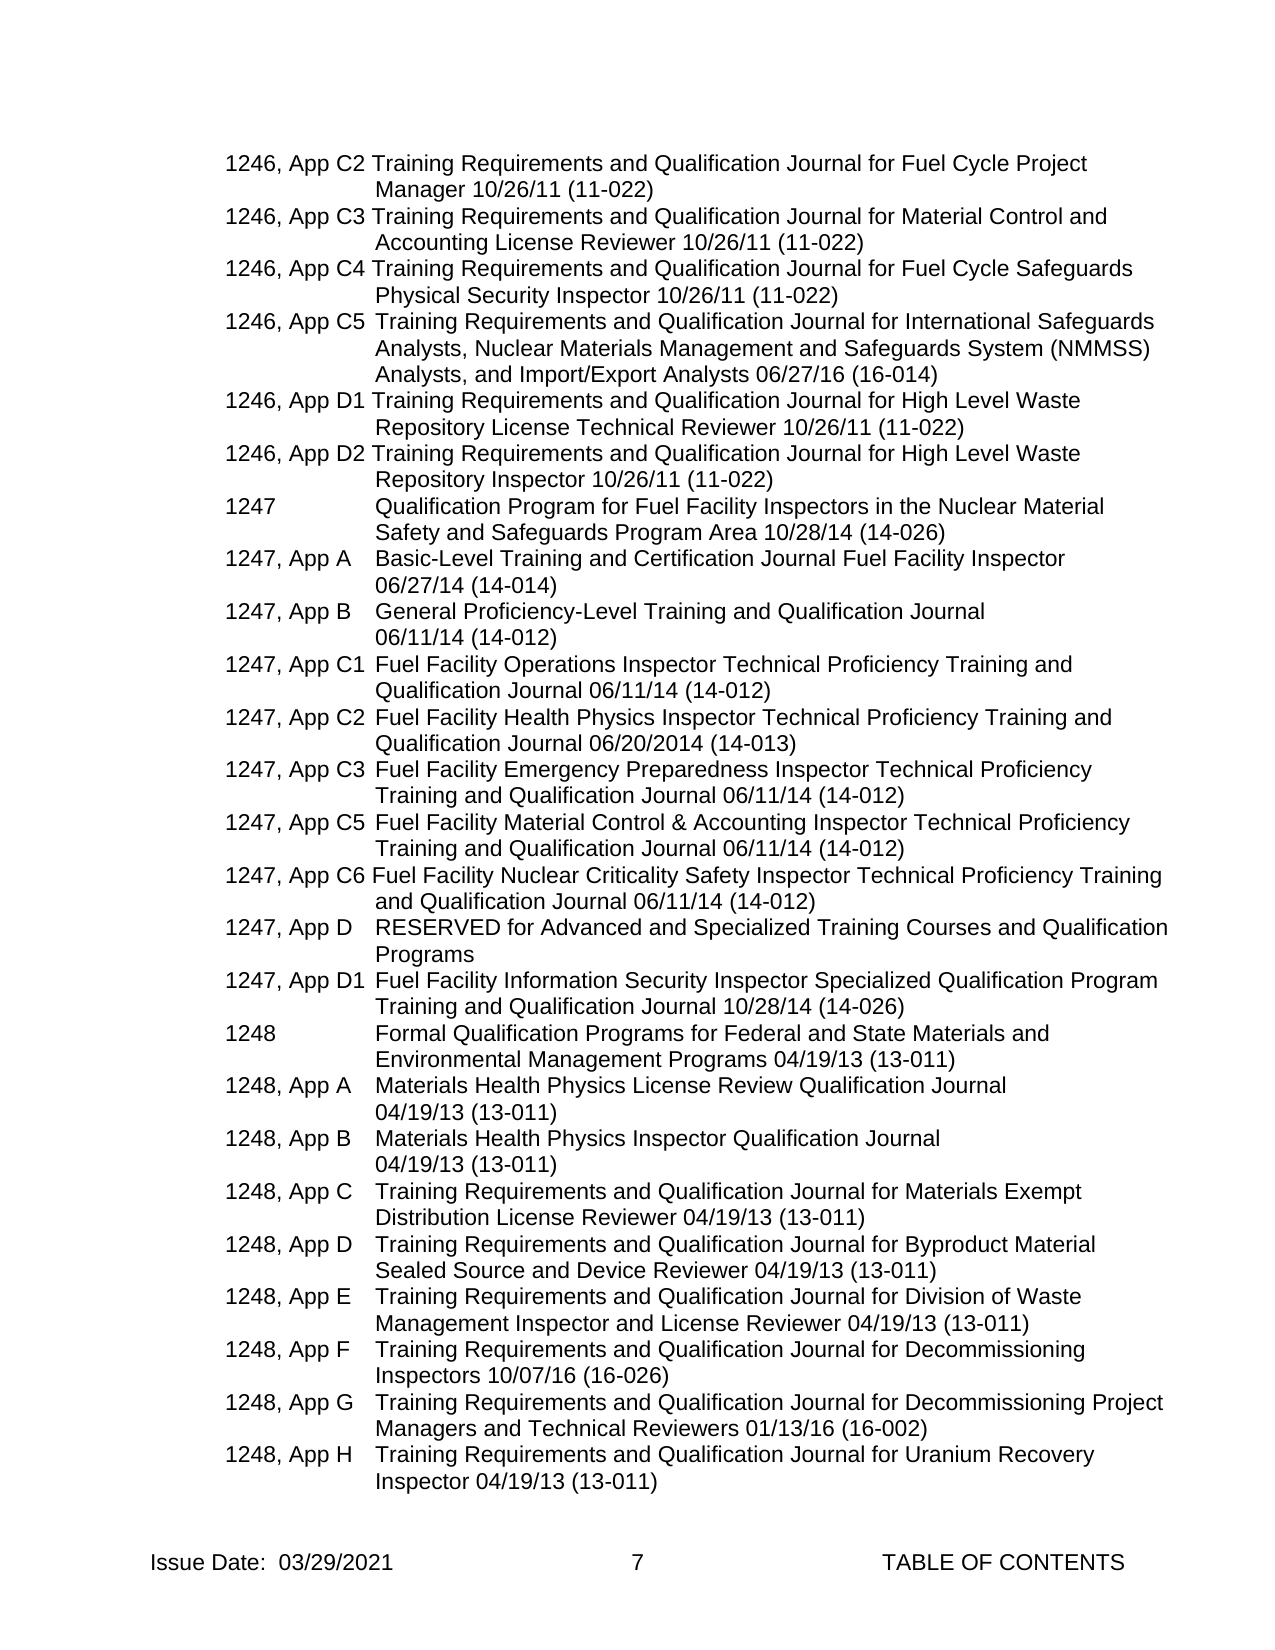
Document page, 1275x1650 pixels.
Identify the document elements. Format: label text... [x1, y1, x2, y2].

text 1247, App C3 Fuel Facility Emergency Preparedness Inspector Technical Proficiency Training and Qualification Journal 06/11/14 (14-012) [225, 756, 1172, 809]
text 1246, App C3 Training Requirements and Qualification Journal for Material Control and Accounting License Reviewer 10/26/11 (11-022) [150, 203, 1172, 255]
text 1248, App D Training Requirements and Qualification Journal for Byproduct Material Sealed Source and Device Reviewer 04/19/13 (13-011) [225, 1231, 1172, 1283]
text 04/19/13 (13-011) [225, 1099, 1172, 1125]
text 1247, App C5 Fuel Facility Material Control & Accounting Inspector Technical Proficiency Training and Qualification Journal 06/11/14 (14-012) [225, 809, 1172, 862]
text 06/27/14 (14-014) [225, 572, 1172, 598]
text 1247, App D RESERVED for Advanced and Specialized Training Courses and Qualification Programs [225, 914, 1172, 967]
text 04/19/13 (13-011) [225, 1151, 1172, 1178]
text 1248, App B Materials Health Physics Inspector Qualification Journal [225, 1125, 1172, 1151]
text 1246, App D1 Training Requirements and Qualification Journal for High Level Waste Repository License Technical Reviewer 10/26/11 (11-022) [150, 387, 1172, 440]
text 1247, App D1 Fuel Facility Information Security Inspector Specialized Qualification Program Training and Qualification Journal 10/28/14 (14-026) [225, 967, 1172, 1020]
text 1247, App A Basic-Level Training and Certification Journal Fuel Facility Inspector [225, 545, 1172, 572]
text 1247, App C6 Fuel Facility Nuclear Criticality Safety Inspector Technical Proficiency Training and Qualification Journal 06/11/14 (14-012) [225, 862, 1172, 914]
text 1246, App C5 Training Requirements and Qualification Journal for International Safeguards Analysts, Nuclear Materials Management and Safeguards System (NMMSS) Analysts, and Import/Export Analysts 06/27/16 (16-014) [150, 308, 1172, 387]
text 1246, App C2 Training Requirements and Qualification Journal for Fuel Cycle Project Manager 10/26/11 (11-022) [150, 150, 1172, 203]
text 1248, App H Training Requirements and Qualification Journal for Uranium Recovery Inspector 04/19/13 (13-011) [225, 1441, 1172, 1494]
text 1247, App C1 Fuel Facility Operations Inspector Technical Proficiency Training and Qualification Journal 06/11/14 (14-012) [225, 651, 1172, 703]
text 1247 Qualification Program for Fuel Facility Inspectors in the Nuclear Material Safety and Safeguards Program Area 10/28/14 (14-026) [150, 493, 1172, 545]
text 1248, App A Materials Health Physics License Review Qualification Journal [225, 1072, 1172, 1099]
text 1248, App C Training Requirements and Qualification Journal for Materials Exempt Distribution License Reviewer 04/19/13 (13-011) [225, 1178, 1172, 1231]
text 1247, App B General Proficiency-Level Training and Qualification Journal [225, 598, 1172, 624]
text 1247, App C2 Fuel Facility Health Physics Inspector Technical Proficiency Training and Qualification Journal 06/20/2014 (14-013) [225, 703, 1172, 756]
text 1246, App D2 Training Requirements and Qualification Journal for High Level Waste Repository Inspector 10/26/11 (11-022) [150, 440, 1172, 493]
text 1248, App G Training Requirements and Qualification Journal for Decommissioning Project Managers and Technical Reviewers 01/13/16 (16-002) [225, 1389, 1172, 1441]
text 1248, App E Training Requirements and Qualification Journal for Division of Waste Management Inspector and License Reviewer 04/19/13 (13-011) [225, 1283, 1172, 1336]
text 1248, App F Training Requirements and Qualification Journal for Decommissioning Inspectors 10/07/16 (16-026) [225, 1336, 1172, 1389]
text 06/11/14 (14-012) [375, 624, 1172, 651]
text 1248 Formal Qualification Programs for Federal and State Materials and Environmental Management Programs 04/19/13 (13-011) [225, 1020, 1172, 1072]
text 1246, App C4 Training Requirements and Qualification Journal for Fuel Cycle Safeguards Physical Security Inspector 10/26/11 (11-022) [150, 255, 1172, 308]
